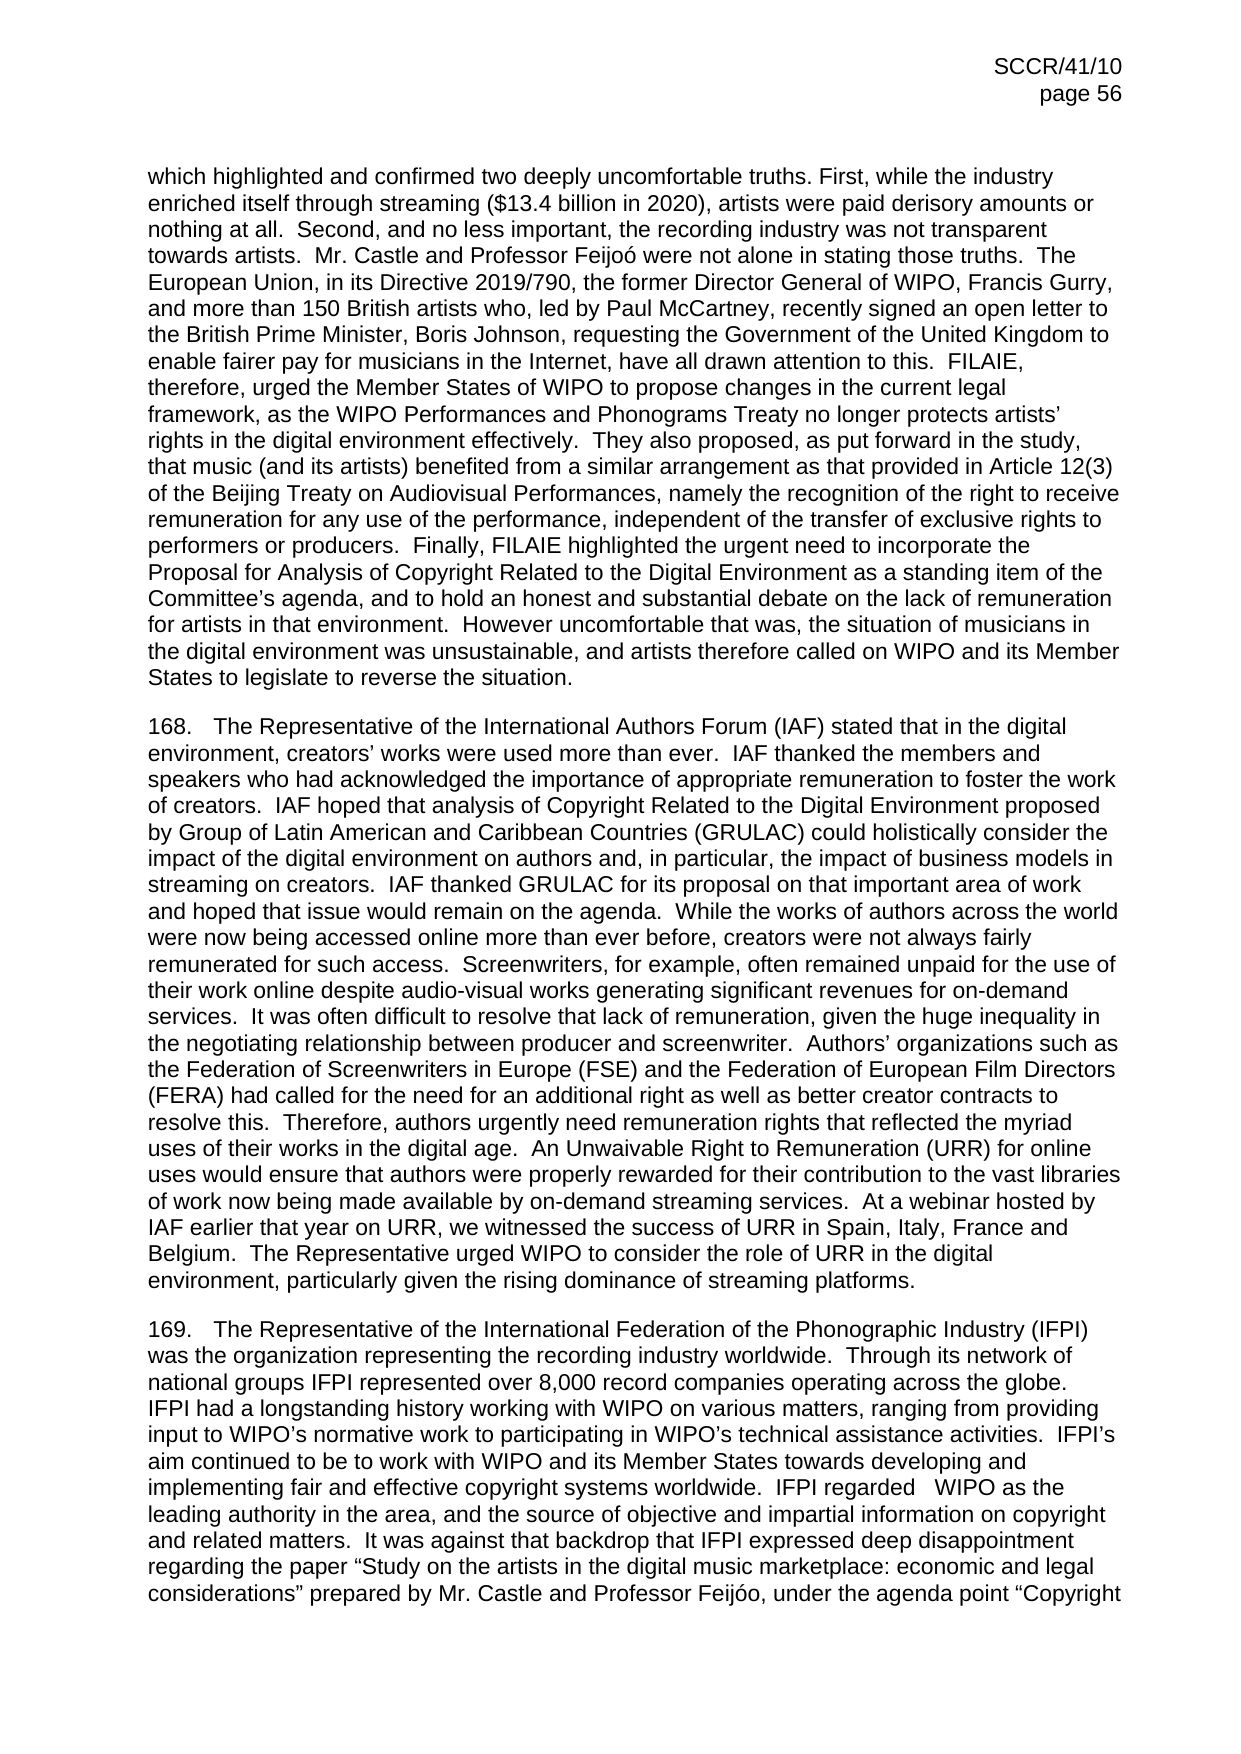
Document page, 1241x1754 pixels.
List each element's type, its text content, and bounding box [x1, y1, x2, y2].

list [148, 163, 1122, 690]
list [148, 1316, 1122, 1606]
list The Representative of the International Authors Forum (IAF) stated that in the digital environment, creators’ works were used more than ever. IAF thanked the members and speakers who had acknowledged the importance of appropriate remuneration to foster the work of creators. IAF hoped that analysis of Copyright Related to the Digital Environment proposed by Group of Latin American and Caribbean Countries (GRULAC) could holistically consider the impact of the digital environment on authors and, in particular, the impact of business models in streaming on creators. IAF thanked GRULAC for its proposal on that important area of work and hoped that issue would remain on the agenda. While the works of authors across the world were now being accessed online more than ever before, creators were not always fairly remunerated for such access. Screenwriters, for example, often remained unpaid for the use of their work online despite audio-visual works generating significant revenues for on-demand services. It was often difficult to resolve that lack of remuneration, given the huge inequality in the negotiating relationship between producer and screenwriter. Authors’ organizations such as the Federation of Screenwriters in Europe (FSE) and the Federation of European Film Directors (FERA) had called for the need for an additional right as well as better creator contracts to resolve this. Therefore, authors urgently need remuneration rights that reflected the myriad uses of their works in the digital age. An Unwaivable Right to Remuneration (URR) for online uses would ensure that authors were properly rewarded for their contribution to the vast libraries of work now being made available by on-demand streaming services. At a webinar hosted by IAF earlier that year on URR, we witnessed the success of URR in Spain, Italy, France and Belgium. The Representative urged WIPO to consider the role of URR in the digital environment, particularly given the rising dominance of streaming platforms. [148, 713, 1122, 1293]
